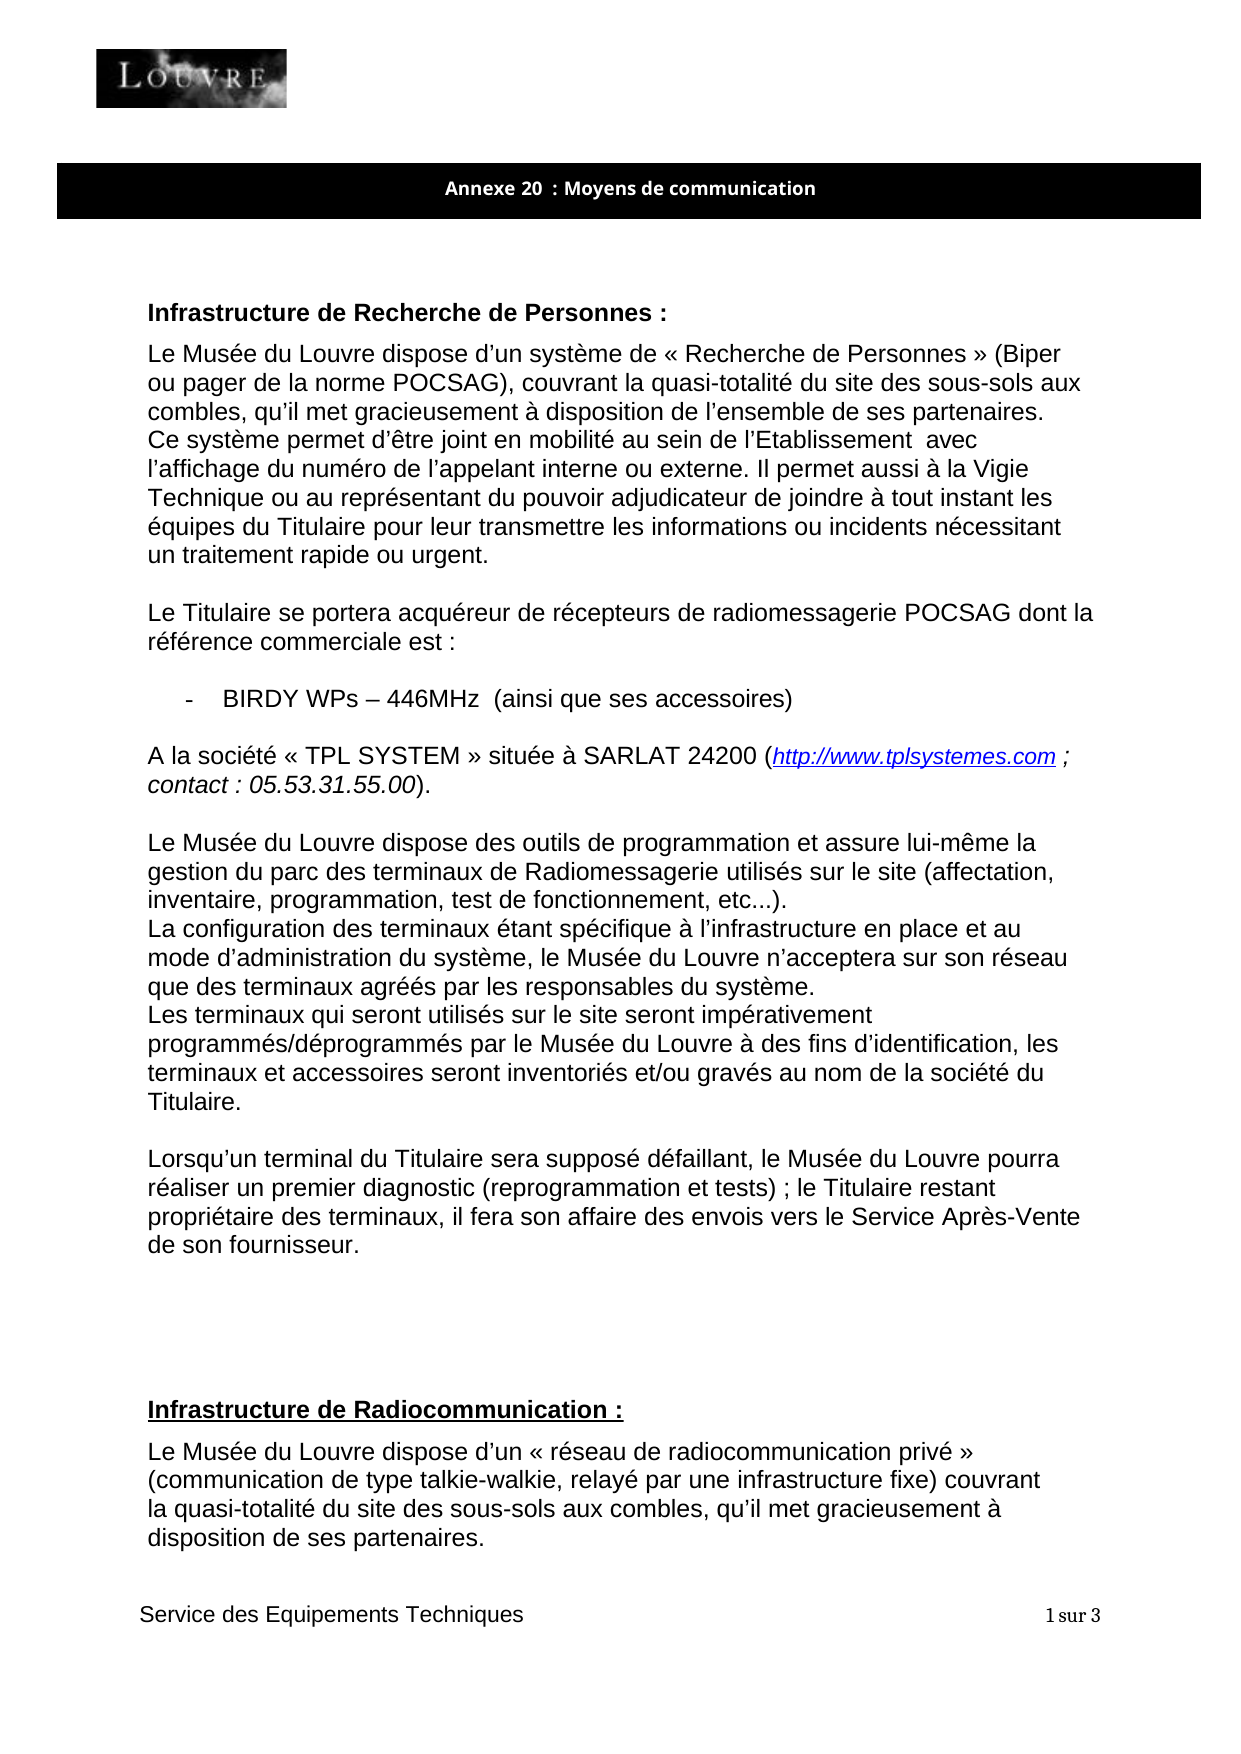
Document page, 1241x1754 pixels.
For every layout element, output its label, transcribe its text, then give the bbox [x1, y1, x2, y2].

text A la société « TPL SYSTEM » située à SARLAT 24200 (http://www.tplsystemes.com ; contact : 05.53.31.55.00). [147, 741, 1107, 799]
text Le Titulaire se portera acquéreur de récepteurs de radiomessagerie POCSAG dont la référence commerciale est : [147, 598, 1107, 655]
text Les terminaux qui seront utilisés sur le site seront impérativement programmés/déprogrammés par le Musée du Louvre à des fins d’identification, les terminaux et accessoires seront inventoriés et/ou gravés au nom de la société du Titulaire. [147, 1000, 1107, 1115]
subtitle Infrastructure de Recherche de Personnes : [147, 298, 1107, 326]
table_header Annexe 20 : Moyens de communication [62, 163, 1196, 219]
text Le Musée du Louvre dispose d’un « réseau de radiocommunication privé » (communication de type talkie-walkie, relayé par une infrastructure fixe) couvrant la quasi-totalité du site des sous-sols aux combles, qu’il met gracieusement à disposition de ses partenaires. [147, 1437, 1066, 1552]
text - BIRDY WPs – 446MHz (ainsi que ses accessoires) [185, 684, 1107, 713]
text Le Musée du Louvre dispose des outils de programmation et assure lui-même la gestion du parc des terminaux de Radiomessagerie utilisés sur le site (affectation, inventaire, programmation, test de fonctionnement, etc...). [147, 828, 1107, 914]
picture [96, 49, 287, 108]
text l’affichage du numéro de l’appelant interne ou externe. Il permet aussi à la Vigie Technique ou au représentant du pouvoir adjudicateur de joindre à tout instant les équipes du Titulaire pour leur transmettre les informations ou incidents nécessitant un traitement rapide ou urgent. [147, 454, 1082, 569]
text Lorsqu’un terminal du Titulaire sera supposé défaillant, le Musée du Louvre pourra réaliser un premier diagnostic (reprogrammation et tests) ; le Titulaire restant propriétaire des terminaux, il fera son affaire des envois vers le Service Après-Vente de son fournisseur. [147, 1144, 1082, 1259]
subtitle Infrastructure de Radiocommunication : [147, 1396, 1107, 1424]
text Ce système permet d’être joint en mobilité au sein de l’Etablissement avec [147, 425, 1107, 454]
text La configuration des terminaux étant spécifique à l’infrastructure en place et au mode d’administration du système, le Musée du Louvre n’acceptera sur son réseau que des terminaux agréés par les responsables du système. [147, 914, 1088, 1000]
text Le Musée du Louvre dispose d’un système de « Recherche de Personnes » (Biper ou pager de la norme POCSAG), couvrant la quasi-totalité du site des sous-sols aux combles, qu’il met gracieusement à disposition de l’ensemble de ses partenaires. [147, 339, 1082, 425]
